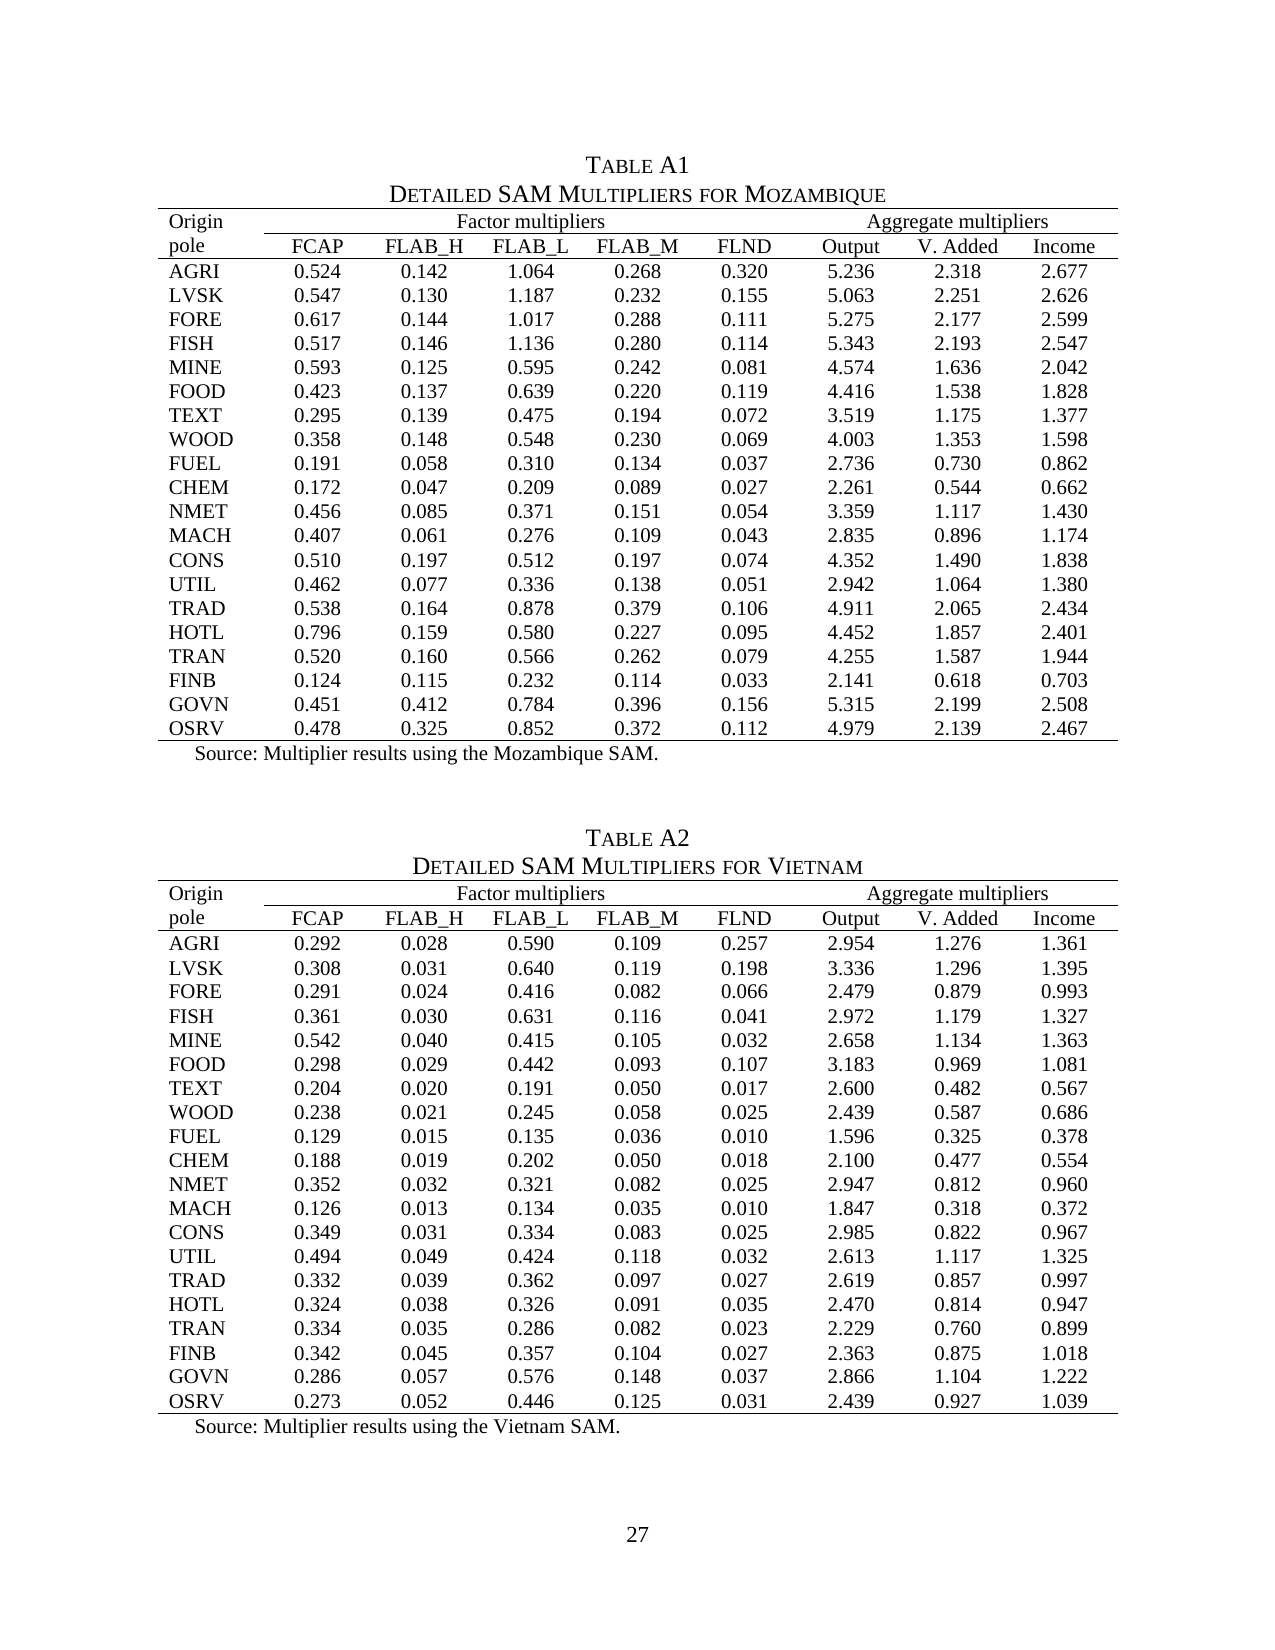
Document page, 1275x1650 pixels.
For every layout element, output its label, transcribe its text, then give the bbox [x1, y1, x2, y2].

table_cell FORE [158, 307, 264, 331]
table_cell 0.074 [691, 548, 797, 572]
table_cell TEXT [158, 1076, 264, 1100]
table_cell 4.452 [798, 620, 904, 644]
table_cell 0.372 [1011, 1196, 1117, 1220]
table_cell 2.954 [798, 931, 904, 955]
table_cell 4.574 [798, 355, 904, 379]
table_cell 0.510 [264, 548, 371, 572]
table_cell 0.020 [371, 1076, 477, 1100]
table_cell 3.183 [798, 1052, 904, 1076]
table_cell 0.276 [478, 524, 584, 547]
table_cell 1.361 [1011, 931, 1117, 955]
table_cell FLAB_H [371, 906, 477, 930]
table_cell 0.686 [1011, 1100, 1117, 1124]
table_cell NMET [158, 1172, 264, 1196]
table_cell 1.598 [1011, 427, 1117, 451]
table_cell 0.415 [478, 1028, 584, 1052]
table_cell 0.268 [584, 259, 691, 283]
table_cell 0.960 [1011, 1172, 1117, 1196]
table_cell 0.595 [478, 355, 584, 379]
table_cell 0.456 [264, 499, 371, 523]
table_cell 0.342 [264, 1340, 371, 1364]
table_cell 0.617 [264, 307, 371, 331]
table_cell 0.045 [371, 1340, 477, 1364]
table_cell 0.025 [691, 1172, 797, 1196]
table_cell 0.412 [371, 692, 477, 716]
table_cell 0.424 [478, 1244, 584, 1268]
table_cell 0.125 [584, 1389, 691, 1413]
table_cell 0.118 [584, 1244, 691, 1268]
table_cell 0.072 [691, 403, 797, 427]
table_cell 0.010 [691, 1124, 797, 1148]
table_cell 0.442 [478, 1052, 584, 1076]
table_cell 0.148 [584, 1365, 691, 1388]
table_cell 0.038 [371, 1292, 477, 1316]
table_cell 0.051 [691, 572, 797, 596]
table_cell Output [798, 906, 904, 930]
table_cell 0.035 [691, 1292, 797, 1316]
text Source: Multiplier results using the Mozambique SAM. [194, 741, 1125, 765]
table_cell 1.587 [904, 644, 1011, 668]
table_cell 0.066 [691, 980, 797, 1003]
table_cell FCAP [264, 234, 371, 258]
table_cell 0.475 [478, 403, 584, 427]
table_cell 5.315 [798, 692, 904, 716]
table_cell 2.626 [1011, 283, 1117, 307]
table_cell 3.336 [798, 955, 904, 979]
table_cell 0.640 [478, 955, 584, 979]
table_cell 0.058 [584, 1100, 691, 1124]
table_cell 0.477 [904, 1148, 1011, 1172]
table_cell MACH [158, 524, 264, 547]
table_cell TRAN [158, 1316, 264, 1340]
table_cell 0.040 [371, 1028, 477, 1052]
table_cell 0.318 [904, 1196, 1011, 1220]
table_cell 0.025 [691, 1220, 797, 1244]
table_cell 1.377 [1011, 403, 1117, 427]
table_cell 0.852 [478, 716, 584, 740]
table_cell FLAB_L [478, 906, 584, 930]
table_cell 0.308 [264, 955, 371, 979]
table_cell 0.033 [691, 668, 797, 692]
table_cell 0.292 [264, 931, 371, 955]
table_cell 2.439 [798, 1389, 904, 1413]
table_cell 2.251 [904, 283, 1011, 307]
table_cell 4.911 [798, 596, 904, 620]
table_cell 0.993 [1011, 980, 1117, 1003]
table_cell 1.538 [904, 379, 1011, 403]
table_cell 0.232 [478, 668, 584, 692]
table_cell 0.352 [264, 1172, 371, 1196]
table_cell TRAD [158, 596, 264, 620]
table_cell 0.396 [584, 692, 691, 716]
table_cell 0.542 [264, 1028, 371, 1052]
table_cell 1.276 [904, 931, 1011, 955]
table_cell 0.156 [691, 692, 797, 716]
table_header Aggregate multipliers [798, 209, 1117, 233]
table_cell 2.736 [798, 451, 904, 475]
table_cell 0.116 [584, 1004, 691, 1028]
table_cell 2.613 [798, 1244, 904, 1268]
table_cell 2.658 [798, 1028, 904, 1052]
table_cell 2.141 [798, 668, 904, 692]
table_cell 0.547 [264, 283, 371, 307]
table_cell 1.828 [1011, 379, 1117, 403]
table_cell 2.318 [904, 259, 1011, 283]
table_cell FLND [691, 906, 797, 930]
table_cell CONS [158, 1220, 264, 1244]
table_cell 0.857 [904, 1268, 1011, 1292]
table_cell 0.204 [264, 1076, 371, 1100]
table_cell MACH [158, 1196, 264, 1220]
table_cell 1.175 [904, 403, 1011, 427]
table_cell 1.117 [904, 1244, 1011, 1268]
table_cell 3.359 [798, 499, 904, 523]
table_cell 1.136 [478, 331, 584, 355]
table_cell 0.037 [691, 1365, 797, 1388]
table_cell 1.179 [904, 1004, 1011, 1028]
table_cell 0.576 [478, 1365, 584, 1388]
table_cell 0.032 [371, 1172, 477, 1196]
table_cell 0.760 [904, 1316, 1011, 1340]
table_cell 0.028 [371, 931, 477, 955]
table_cell 0.862 [1011, 451, 1117, 475]
table_cell 1.327 [1011, 1004, 1117, 1028]
table_cell 0.058 [371, 451, 477, 475]
table_cell 0.155 [691, 283, 797, 307]
table_cell 2.985 [798, 1220, 904, 1244]
table_cell 0.050 [584, 1148, 691, 1172]
table_cell 4.003 [798, 427, 904, 451]
table_cell 0.538 [264, 596, 371, 620]
table_cell 1.380 [1011, 572, 1117, 596]
table_cell 2.139 [904, 716, 1011, 740]
table_cell 0.031 [371, 955, 477, 979]
table_cell Income [1011, 906, 1117, 930]
table_cell OSRV [158, 716, 264, 740]
table_cell 0.357 [478, 1340, 584, 1364]
table_cell 0.085 [371, 499, 477, 523]
table_cell 2.401 [1011, 620, 1117, 644]
table_cell 0.321 [478, 1172, 584, 1196]
table_cell 0.109 [584, 931, 691, 955]
table_cell 0.512 [478, 548, 584, 572]
table_cell CONS [158, 548, 264, 572]
table_cell 0.013 [371, 1196, 477, 1220]
table_cell FISH [158, 1004, 264, 1028]
table_cell 0.478 [264, 716, 371, 740]
table_cell 0.997 [1011, 1268, 1117, 1292]
table_cell 0.566 [478, 644, 584, 668]
table_cell FOOD [158, 1052, 264, 1076]
table_cell 0.089 [584, 475, 691, 499]
table_cell 0.875 [904, 1340, 1011, 1364]
table_cell 2.467 [1011, 716, 1117, 740]
table_cell 1.636 [904, 355, 1011, 379]
table_cell 1.081 [1011, 1052, 1117, 1076]
table_cell FORE [158, 980, 264, 1003]
table_cell 0.082 [584, 1316, 691, 1340]
table_cell 0.130 [371, 283, 477, 307]
table_cell 0.111 [691, 307, 797, 331]
table_cell FLAB_L [478, 234, 584, 258]
table_cell 0.035 [371, 1316, 477, 1340]
table_cell 0.054 [691, 499, 797, 523]
text Detailed SAM Multipliers for Vietnam [150, 851, 1125, 880]
table_cell 2.599 [1011, 307, 1117, 331]
table_cell 0.126 [264, 1196, 371, 1220]
table_cell CHEM [158, 1148, 264, 1172]
table_cell 0.446 [478, 1389, 584, 1413]
table_cell 0.041 [691, 1004, 797, 1028]
table_cell 0.927 [904, 1389, 1011, 1413]
table_cell 0.796 [264, 620, 371, 644]
table_cell 1.174 [1011, 524, 1117, 547]
table_cell 0.159 [371, 620, 477, 644]
table_header Origin pole [158, 209, 264, 258]
table_cell 0.077 [371, 572, 477, 596]
table_cell MINE [158, 355, 264, 379]
table_cell 0.139 [371, 403, 477, 427]
table_cell 0.520 [264, 644, 371, 668]
table_cell 0.220 [584, 379, 691, 403]
table_cell TRAD [158, 1268, 264, 1292]
table_cell 2.677 [1011, 259, 1117, 283]
table_cell 0.134 [584, 451, 691, 475]
table_cell 1.018 [1011, 1340, 1117, 1364]
table_cell 0.024 [371, 980, 477, 1003]
table_cell 0.334 [478, 1220, 584, 1244]
table_cell 0.631 [478, 1004, 584, 1028]
table_cell 0.358 [264, 427, 371, 451]
table_cell 0.947 [1011, 1292, 1117, 1316]
table_cell 0.325 [904, 1124, 1011, 1148]
table_cell 2.866 [798, 1365, 904, 1388]
table_cell 0.109 [584, 524, 691, 547]
table_cell 1.847 [798, 1196, 904, 1220]
table_cell 0.057 [371, 1365, 477, 1388]
table_cell HOTL [158, 620, 264, 644]
table_cell 0.036 [584, 1124, 691, 1148]
table_cell 0.039 [371, 1268, 477, 1292]
table_cell 0.567 [1011, 1076, 1117, 1100]
table_cell 0.334 [264, 1316, 371, 1340]
table_cell Income [1011, 234, 1117, 258]
table_cell 0.119 [691, 379, 797, 403]
table_cell 0.822 [904, 1220, 1011, 1244]
table_cell 0.049 [371, 1244, 477, 1268]
table_cell 0.245 [478, 1100, 584, 1124]
table_cell 0.129 [264, 1124, 371, 1148]
table_cell 0.104 [584, 1340, 691, 1364]
table_cell 0.423 [264, 379, 371, 403]
table_cell 0.027 [691, 1268, 797, 1292]
table_cell 0.197 [371, 548, 477, 572]
table_cell 1.596 [798, 1124, 904, 1148]
table_cell 0.232 [584, 283, 691, 307]
table_cell 3.519 [798, 403, 904, 427]
table_cell 0.083 [584, 1220, 691, 1244]
table_cell 0.587 [904, 1100, 1011, 1124]
table_cell 1.017 [478, 307, 584, 331]
table_cell FINB [158, 668, 264, 692]
table_cell 0.202 [478, 1148, 584, 1172]
table_cell 2.508 [1011, 692, 1117, 716]
table_cell FLAB_H [371, 234, 477, 258]
table_cell 0.879 [904, 980, 1011, 1003]
table_cell 0.043 [691, 524, 797, 547]
table_cell 2.065 [904, 596, 1011, 620]
table_cell 0.462 [264, 572, 371, 596]
table_cell 4.979 [798, 716, 904, 740]
table_cell 0.191 [264, 451, 371, 475]
table_cell MINE [158, 1028, 264, 1052]
table_cell 2.199 [904, 692, 1011, 716]
table_cell 0.349 [264, 1220, 371, 1244]
table_cell 0.010 [691, 1196, 797, 1220]
table_cell 0.138 [584, 572, 691, 596]
table_cell Output [798, 234, 904, 258]
table_cell LVSK [158, 955, 264, 979]
table_cell 0.286 [478, 1316, 584, 1340]
table_cell 1.353 [904, 427, 1011, 451]
table_cell CHEM [158, 475, 264, 499]
table_cell 0.172 [264, 475, 371, 499]
table_cell 0.015 [371, 1124, 477, 1148]
table_cell 0.703 [1011, 668, 1117, 692]
table_cell 0.227 [584, 620, 691, 644]
table_cell 2.434 [1011, 596, 1117, 620]
table_cell 2.547 [1011, 331, 1117, 355]
text Table A1 [150, 150, 1125, 179]
table_cell 0.151 [584, 499, 691, 523]
table_cell 0.784 [478, 692, 584, 716]
table_cell 0.081 [691, 355, 797, 379]
table_cell 0.326 [478, 1292, 584, 1316]
table_cell 0.142 [371, 259, 477, 283]
table_cell 0.298 [264, 1052, 371, 1076]
table_cell 1.430 [1011, 499, 1117, 523]
table_cell 0.047 [371, 475, 477, 499]
table_cell 0.590 [478, 931, 584, 955]
table_cell WOOD [158, 427, 264, 451]
table_cell 1.490 [904, 548, 1011, 572]
table_cell 0.257 [691, 931, 797, 955]
table_cell 1.104 [904, 1365, 1011, 1388]
table_cell 2.942 [798, 572, 904, 596]
text Table A2 [150, 823, 1125, 851]
table_cell 1.222 [1011, 1365, 1117, 1388]
table_cell FLAB_M [584, 906, 691, 930]
table_cell 0.899 [1011, 1316, 1117, 1340]
table_cell FOOD [158, 379, 264, 403]
table_cell 0.451 [264, 692, 371, 716]
table_cell 0.019 [371, 1148, 477, 1172]
table_cell 0.524 [264, 259, 371, 283]
table_cell GOVN [158, 1365, 264, 1388]
table_cell 0.061 [371, 524, 477, 547]
table_cell 0.407 [264, 524, 371, 547]
table_cell 0.018 [691, 1148, 797, 1172]
table_cell 1.325 [1011, 1244, 1117, 1268]
table_cell 2.100 [798, 1148, 904, 1172]
table_cell 2.193 [904, 331, 1011, 355]
table_cell 0.119 [584, 955, 691, 979]
table_cell 2.363 [798, 1340, 904, 1364]
table_cell 2.439 [798, 1100, 904, 1124]
table_cell 0.548 [478, 427, 584, 451]
table_cell FUEL [158, 1124, 264, 1148]
table_cell 2.619 [798, 1268, 904, 1292]
table_cell TEXT [158, 403, 264, 427]
table_cell 0.105 [584, 1028, 691, 1052]
table_cell 0.194 [584, 403, 691, 427]
table_cell 0.362 [478, 1268, 584, 1292]
table_cell 0.027 [691, 1340, 797, 1364]
table_header Aggregate multipliers [798, 881, 1117, 905]
table_cell 0.230 [584, 427, 691, 451]
table_cell 0.639 [478, 379, 584, 403]
table_cell 0.031 [371, 1220, 477, 1244]
table_cell 0.280 [584, 331, 691, 355]
table_cell 0.082 [584, 980, 691, 1003]
table_cell 0.730 [904, 451, 1011, 475]
table_cell 0.191 [478, 1076, 584, 1100]
table_cell 1.944 [1011, 644, 1117, 668]
table_cell 0.134 [478, 1196, 584, 1220]
table_cell 0.025 [691, 1100, 797, 1124]
table_cell 0.124 [264, 668, 371, 692]
table_cell 0.135 [478, 1124, 584, 1148]
table_cell NMET [158, 499, 264, 523]
table_cell 5.236 [798, 259, 904, 283]
table_cell 0.112 [691, 716, 797, 740]
table_cell 0.082 [584, 1172, 691, 1196]
table_cell 0.052 [371, 1389, 477, 1413]
table_cell 0.160 [371, 644, 477, 668]
table_cell 0.291 [264, 980, 371, 1003]
table_cell 2.261 [798, 475, 904, 499]
table_cell 0.896 [904, 524, 1011, 547]
table_header Origin pole [158, 881, 264, 930]
table_cell 0.114 [584, 668, 691, 692]
table_cell UTIL [158, 1244, 264, 1268]
table_cell 0.969 [904, 1052, 1011, 1076]
table_cell 1.039 [1011, 1389, 1117, 1413]
table_cell V. Added [904, 906, 1011, 930]
table_cell 0.023 [691, 1316, 797, 1340]
table_cell 0.814 [904, 1292, 1011, 1316]
table_cell 0.371 [478, 499, 584, 523]
table_cell FLAB_M [584, 234, 691, 258]
table_cell 1.134 [904, 1028, 1011, 1052]
table_cell 0.050 [584, 1076, 691, 1100]
table_cell 2.470 [798, 1292, 904, 1316]
table_cell 2.042 [1011, 355, 1117, 379]
table_cell 1.064 [478, 259, 584, 283]
table_cell 0.146 [371, 331, 477, 355]
table_cell 0.593 [264, 355, 371, 379]
table_cell 0.188 [264, 1148, 371, 1172]
table_cell 0.262 [584, 644, 691, 668]
table_cell 1.296 [904, 955, 1011, 979]
table_cell 0.295 [264, 403, 371, 427]
table_cell 0.273 [264, 1389, 371, 1413]
table_cell 0.618 [904, 668, 1011, 692]
table_cell 1.117 [904, 499, 1011, 523]
table_cell 0.030 [371, 1004, 477, 1028]
table_cell 5.275 [798, 307, 904, 331]
table_cell AGRI [158, 931, 264, 955]
table_header Factor multipliers [264, 209, 797, 233]
table_cell 0.097 [584, 1268, 691, 1292]
table_cell 0.198 [691, 955, 797, 979]
table_cell 0.416 [478, 980, 584, 1003]
table_cell 0.967 [1011, 1220, 1117, 1244]
table_cell WOOD [158, 1100, 264, 1124]
table_cell 0.107 [691, 1052, 797, 1076]
table_cell 1.838 [1011, 548, 1117, 572]
table_cell 0.091 [584, 1292, 691, 1316]
table_cell 0.324 [264, 1292, 371, 1316]
table_cell 0.079 [691, 644, 797, 668]
table_cell 0.031 [691, 1389, 797, 1413]
table_cell 0.517 [264, 331, 371, 355]
table_cell 0.032 [691, 1028, 797, 1052]
table_cell 0.242 [584, 355, 691, 379]
table_cell 4.352 [798, 548, 904, 572]
table_cell 0.106 [691, 596, 797, 620]
table_cell FISH [158, 331, 264, 355]
table_cell 0.554 [1011, 1148, 1117, 1172]
table_cell 0.032 [691, 1244, 797, 1268]
table_cell 0.325 [371, 716, 477, 740]
table_cell 0.027 [691, 475, 797, 499]
table_cell 0.336 [478, 572, 584, 596]
table_cell 2.479 [798, 980, 904, 1003]
table_cell 2.835 [798, 524, 904, 547]
table_cell 0.332 [264, 1268, 371, 1292]
table_cell 0.544 [904, 475, 1011, 499]
table_cell 0.148 [371, 427, 477, 451]
table_cell OSRV [158, 1389, 264, 1413]
table_cell 2.177 [904, 307, 1011, 331]
table_cell 0.114 [691, 331, 797, 355]
table_cell 0.144 [371, 307, 477, 331]
table_cell 1.187 [478, 283, 584, 307]
table_cell 0.482 [904, 1076, 1011, 1100]
table_cell 0.017 [691, 1076, 797, 1100]
table_cell 5.343 [798, 331, 904, 355]
table_cell 0.035 [584, 1196, 691, 1220]
table_cell 0.812 [904, 1172, 1011, 1196]
table_cell 0.021 [371, 1100, 477, 1124]
table_cell FLND [691, 234, 797, 258]
table_cell 0.361 [264, 1004, 371, 1028]
table_cell 0.069 [691, 427, 797, 451]
table_cell 0.037 [691, 451, 797, 475]
table_cell 2.972 [798, 1004, 904, 1028]
table_cell UTIL [158, 572, 264, 596]
text Detailed SAM Multipliers for Mozambique [150, 179, 1125, 207]
table_cell 2.229 [798, 1316, 904, 1340]
table_cell 1.363 [1011, 1028, 1117, 1052]
table_cell 4.255 [798, 644, 904, 668]
table_cell 4.416 [798, 379, 904, 403]
table_cell 5.063 [798, 283, 904, 307]
table_cell 0.286 [264, 1365, 371, 1388]
table_cell V. Added [904, 234, 1011, 258]
table_cell 0.197 [584, 548, 691, 572]
table_cell FUEL [158, 451, 264, 475]
table_cell 1.857 [904, 620, 1011, 644]
table_cell TRAN [158, 644, 264, 668]
text Source: Multiplier results using the Vietnam SAM. [194, 1414, 1125, 1438]
table_cell 0.238 [264, 1100, 371, 1124]
table_cell 0.580 [478, 620, 584, 644]
table_cell FINB [158, 1340, 264, 1364]
table_cell 0.378 [1011, 1124, 1117, 1148]
table_cell 0.379 [584, 596, 691, 620]
table_cell 0.288 [584, 307, 691, 331]
table_cell 0.115 [371, 668, 477, 692]
table_cell 0.878 [478, 596, 584, 620]
table_cell 0.662 [1011, 475, 1117, 499]
table_cell 0.320 [691, 259, 797, 283]
table_cell 0.125 [371, 355, 477, 379]
table_cell FCAP [264, 906, 371, 930]
table_header Factor multipliers [264, 881, 797, 905]
table_cell 2.600 [798, 1076, 904, 1100]
table_cell 0.029 [371, 1052, 477, 1076]
table_cell 0.164 [371, 596, 477, 620]
table_cell 0.372 [584, 716, 691, 740]
table_cell 1.395 [1011, 955, 1117, 979]
table_cell 0.310 [478, 451, 584, 475]
table_cell 1.064 [904, 572, 1011, 596]
table_cell LVSK [158, 283, 264, 307]
table_cell 0.209 [478, 475, 584, 499]
table_cell 0.137 [371, 379, 477, 403]
table_cell AGRI [158, 259, 264, 283]
table_cell 0.494 [264, 1244, 371, 1268]
table_cell 2.947 [798, 1172, 904, 1196]
table_cell 0.093 [584, 1052, 691, 1076]
table_cell 0.095 [691, 620, 797, 644]
table_cell GOVN [158, 692, 264, 716]
table_cell HOTL [158, 1292, 264, 1316]
